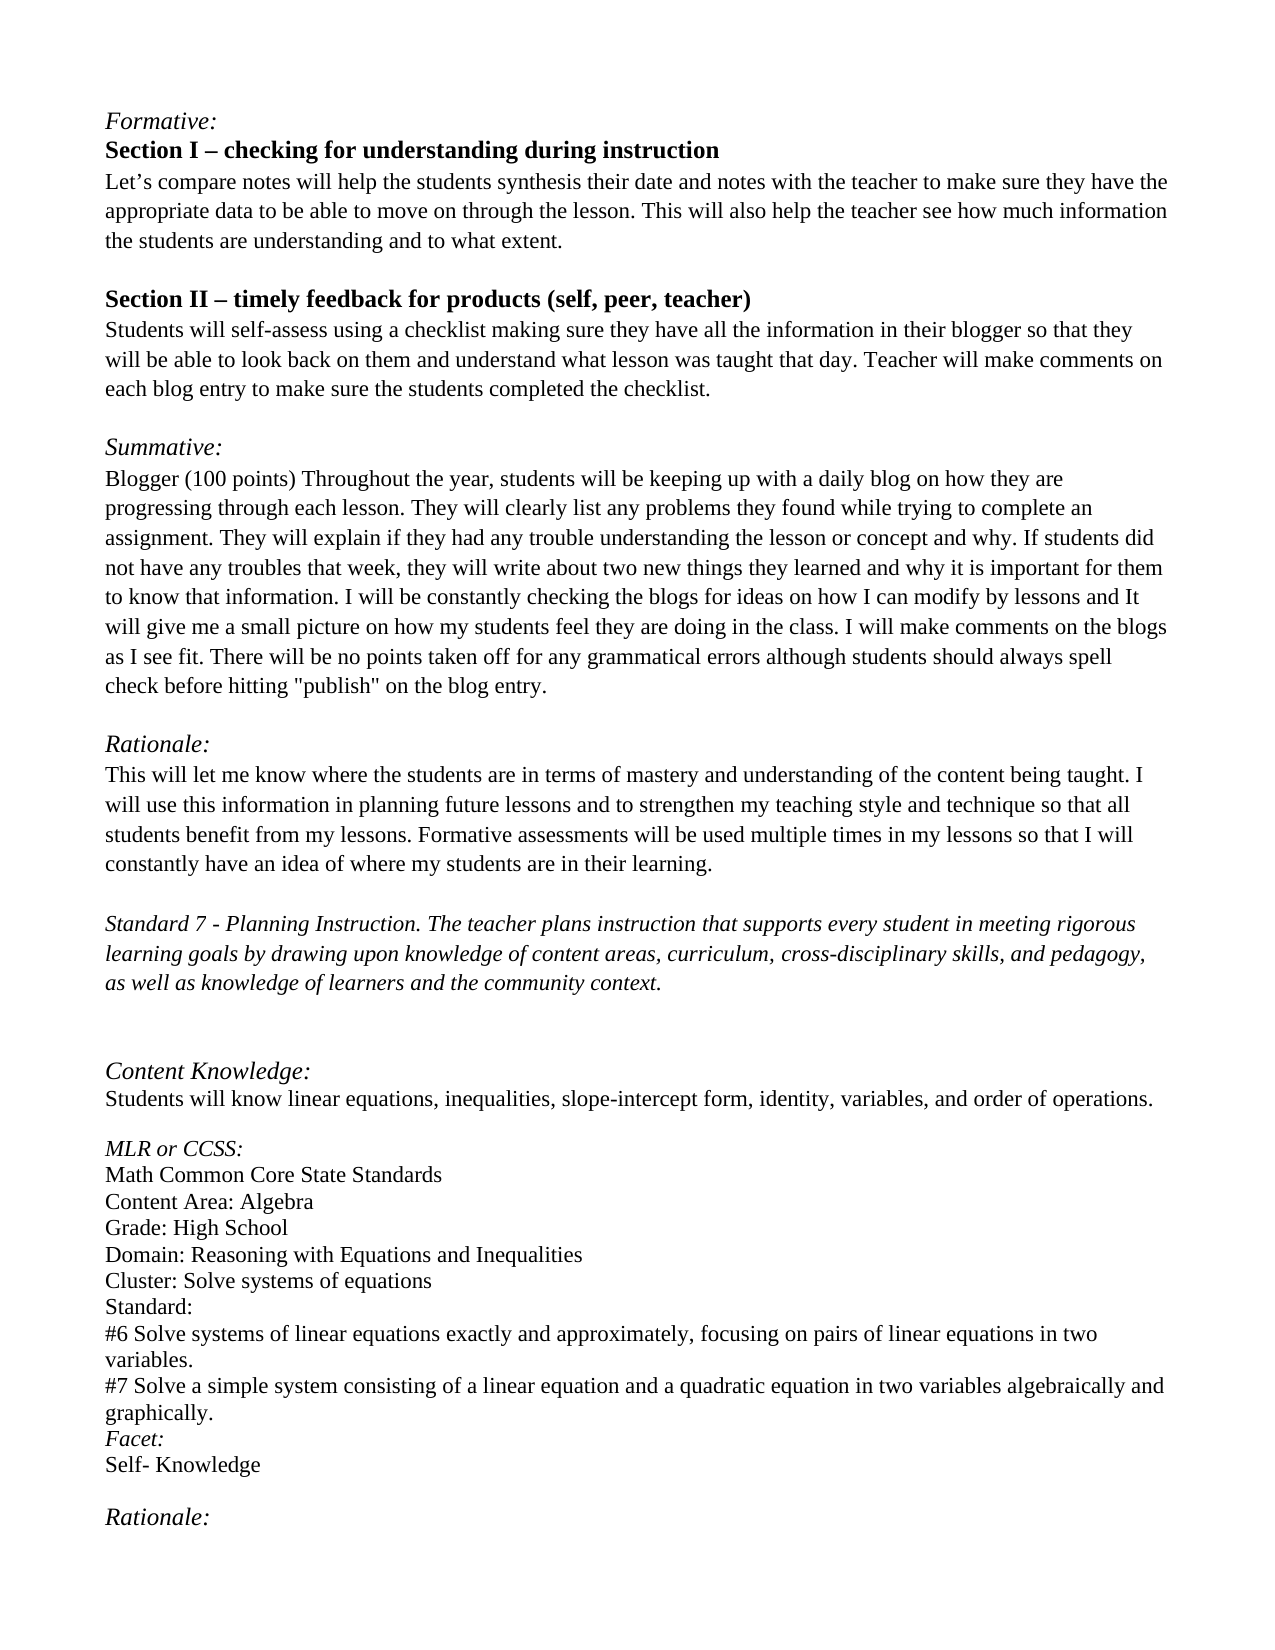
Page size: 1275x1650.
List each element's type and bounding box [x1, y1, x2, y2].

text [105, 105, 1170, 1027]
text [105, 1056, 1170, 1531]
